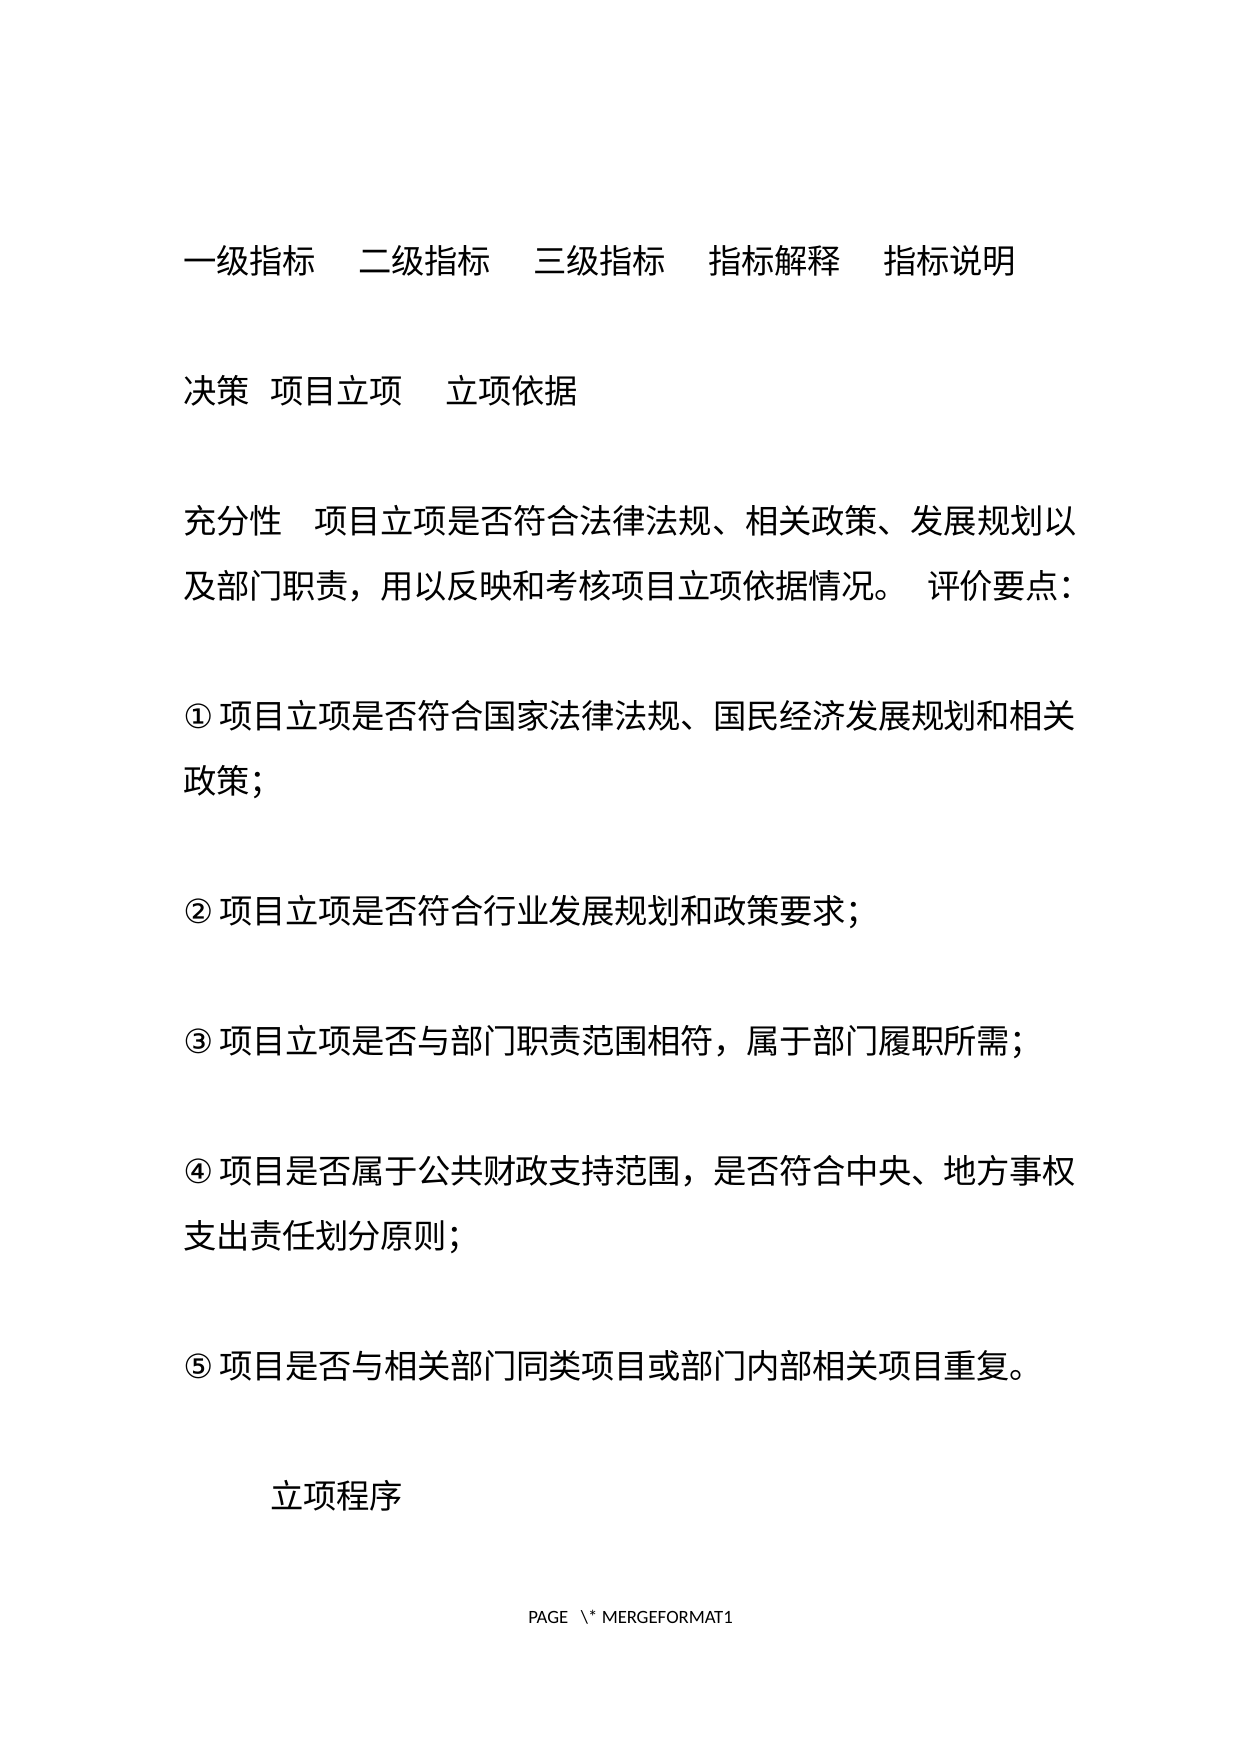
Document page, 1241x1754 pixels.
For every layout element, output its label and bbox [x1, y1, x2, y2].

text [183, 162, 1078, 1527]
